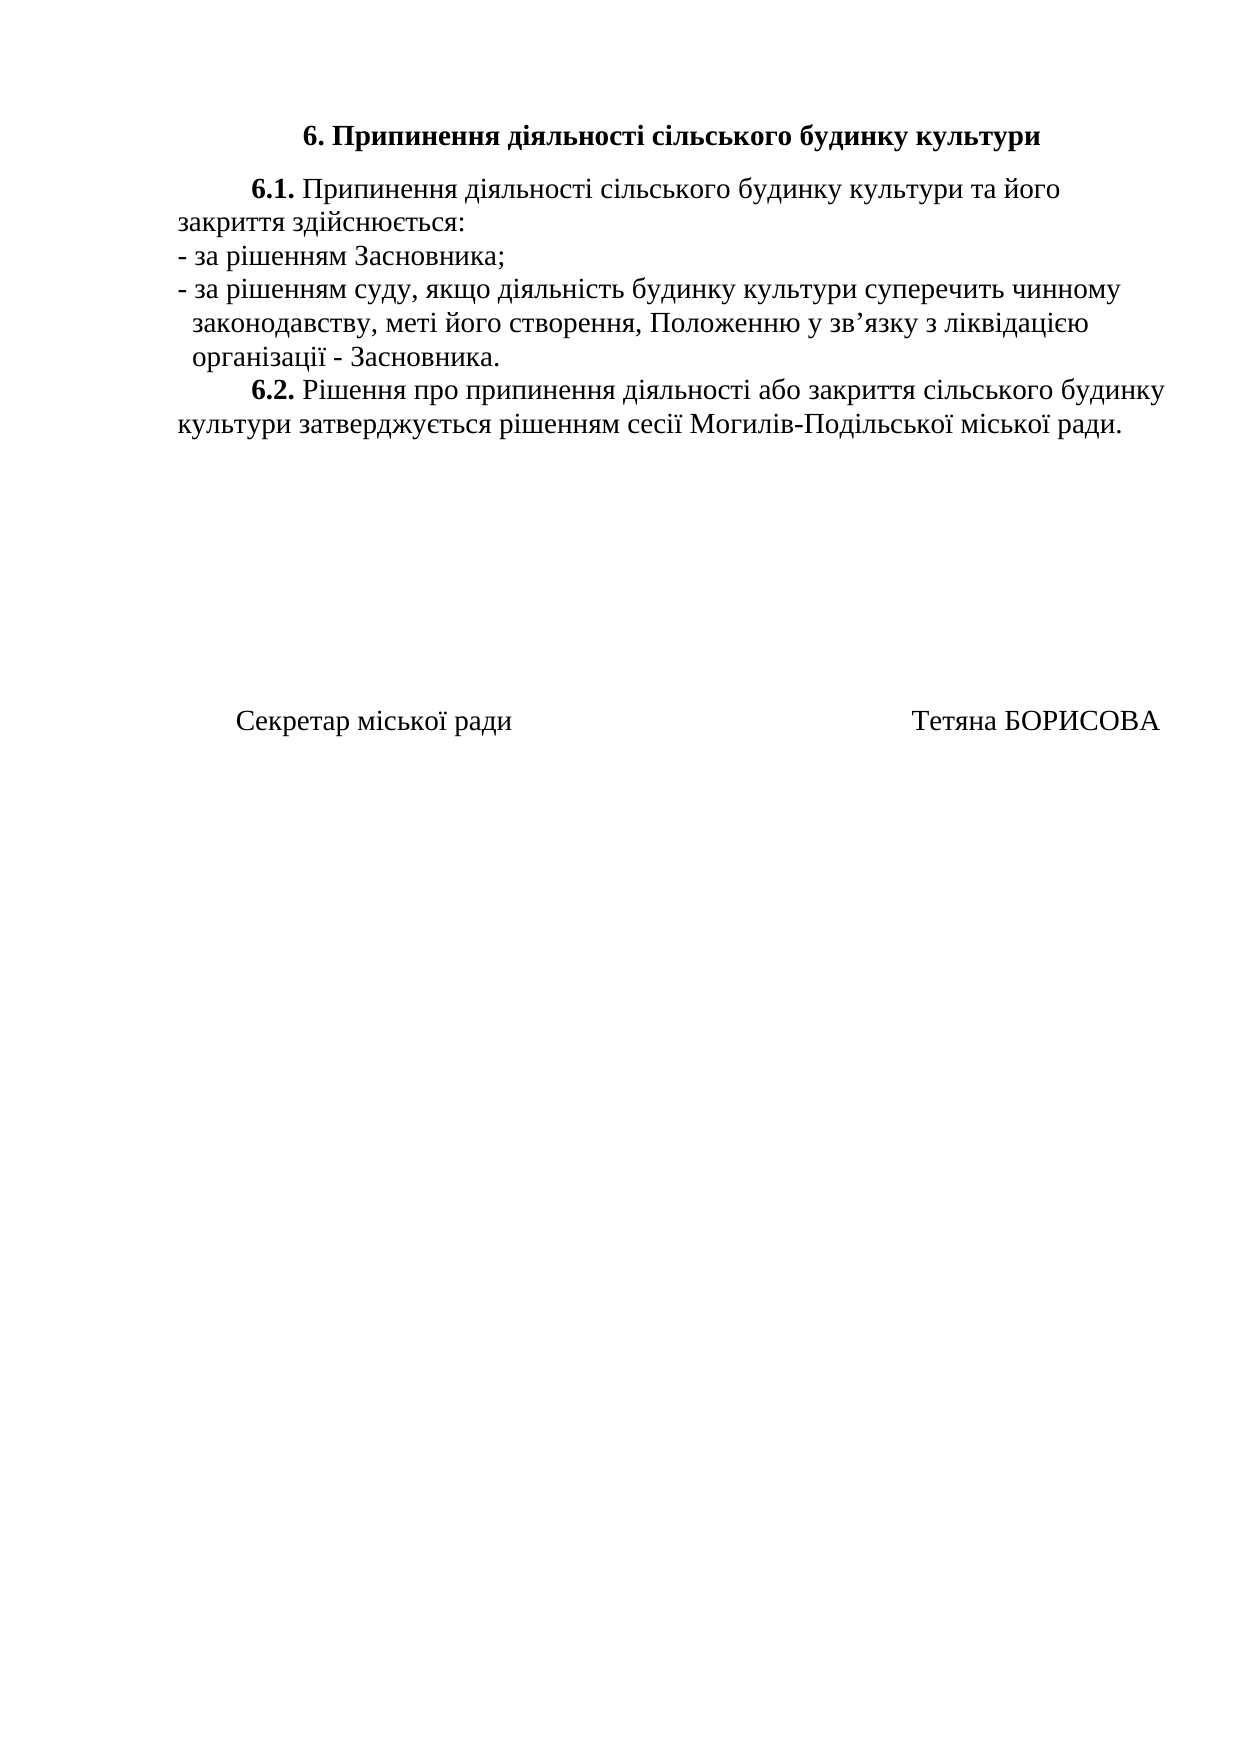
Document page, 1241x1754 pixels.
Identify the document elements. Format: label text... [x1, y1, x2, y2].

text законодавству, меті його створення, Положенню у зв’язку з ліквідацією [177, 305, 1167, 339]
text - за рішенням Засновника; [177, 238, 1167, 272]
text Секретар міської ради Тетяна БОРИСОВА [177, 703, 1167, 737]
text 6.1. Припинення діяльності сільського будинку культури та його закриття здійснюється: [177, 171, 1167, 238]
text організації - Засновника. [177, 339, 1167, 372]
text 6. Припинення діяльності сільського будинку культури [177, 118, 1167, 152]
text 6.2. Рішення про припинення діяльності або закриття сільського будинку культури затверджується рішенням сесії Могилів-Подільської міської ради. [177, 372, 1167, 439]
text - за рішенням суду, якщо діяльність будинку культури суперечить чинному [177, 272, 1167, 305]
